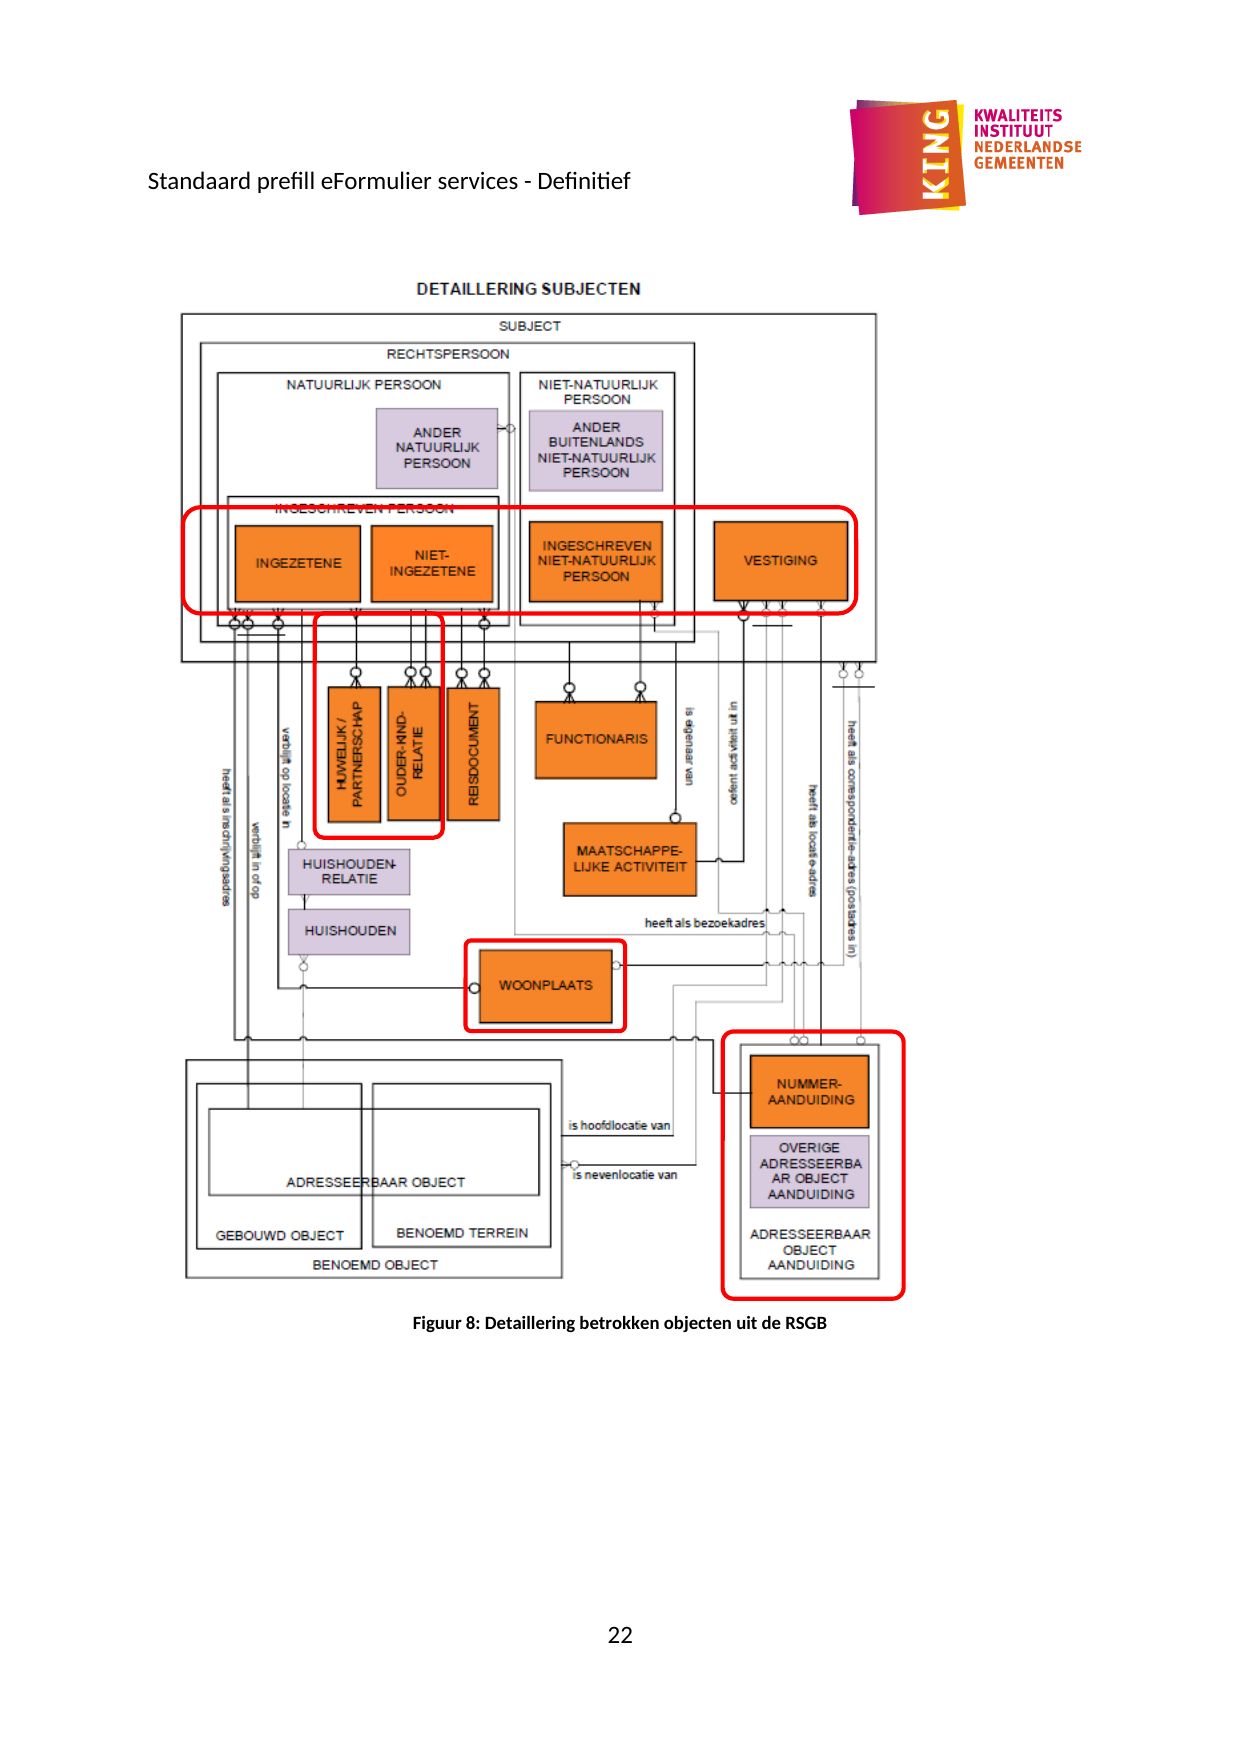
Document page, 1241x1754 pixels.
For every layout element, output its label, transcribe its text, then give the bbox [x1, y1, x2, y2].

picture [849, 99, 1082, 216]
text Figuur 8: Detaillering betrokken objecten uit de RSGB [148, 1311, 1093, 1334]
picture [147, 251, 903, 1311]
picture [725, 1034, 901, 1296]
